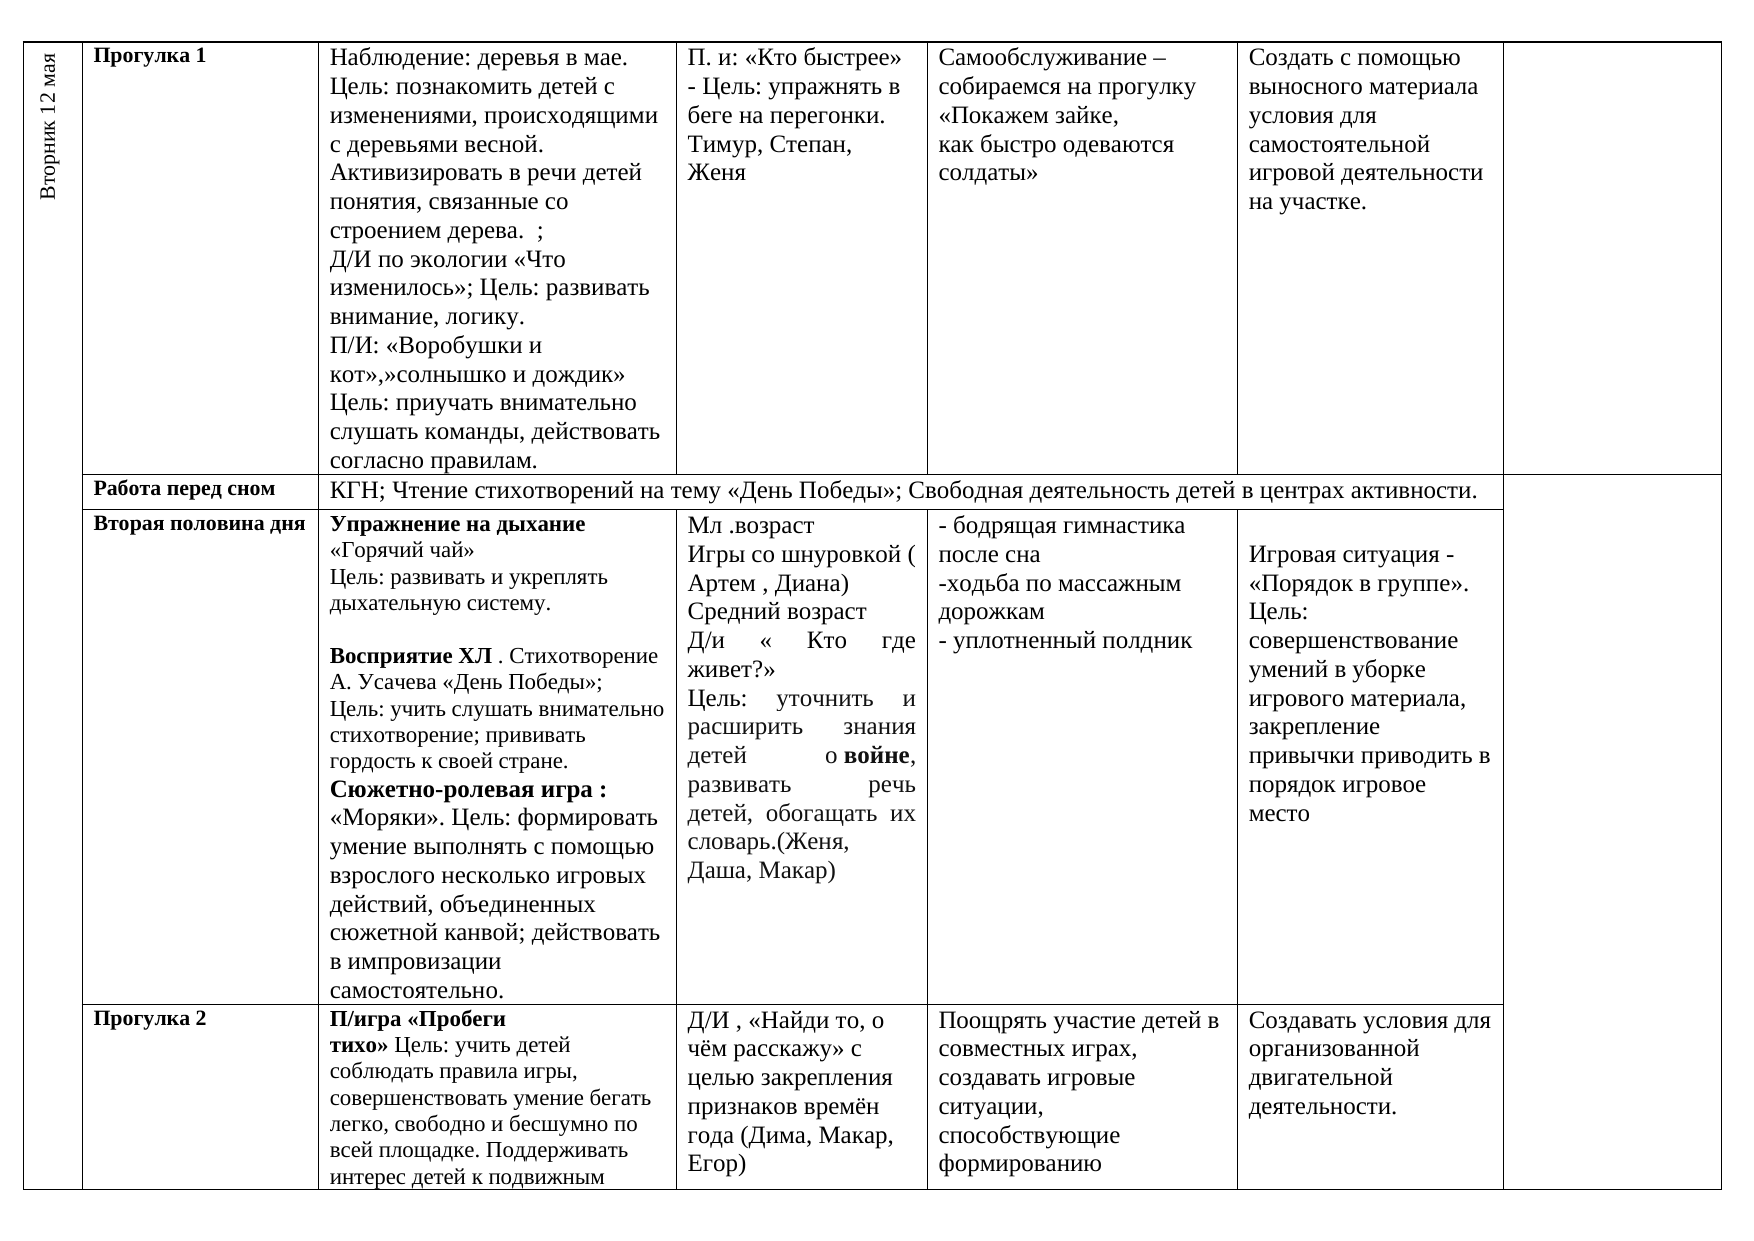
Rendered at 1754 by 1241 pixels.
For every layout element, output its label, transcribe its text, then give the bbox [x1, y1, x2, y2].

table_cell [677, 1005, 927, 1189]
table_cell Создать с помощью выносного материала условия для самостоятельной игровой деятельности на участке. [1238, 43, 1503, 474]
table_cell [1504, 475, 1721, 1189]
table_cell Прогулка 1 [83, 43, 318, 474]
table_cell Прогулка 2 [83, 1005, 318, 1189]
table_cell КГН; Чтение стихотворений на тему «День Победы»; Свободная деятельность детей в центрах активности. [319, 475, 1503, 509]
table_cell Мл .возраст Игры со шнуровкой ( Артем , Диана) Средний возраст Д/и « Кто где живет?» Цель: уточнить и расширить знания детей о войне, развивать речь детей, обогащать их словарь.(Женя, Даша, Макар) [677, 510, 927, 1004]
table_cell Вторник 12 мая [24, 43, 82, 1189]
table_cell - бодрящая гимнастика после сна -ходьба по массажным дорожкам - уплотненный полдник [928, 510, 1237, 1004]
table_cell Работа перед сном [83, 475, 318, 509]
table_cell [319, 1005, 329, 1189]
table_cell Вторая половина дня [83, 510, 318, 1004]
table_cell Самообслуживание – собираемся на прогулку «Покажем зайке, как быстро одеваются солдаты» [928, 43, 1237, 474]
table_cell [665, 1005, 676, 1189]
table_cell П. и: «Кто быстрее» - Цель: упражнять в беге на перегонки. Тимур, Степан, Женя [677, 43, 927, 474]
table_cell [1238, 1005, 1503, 1189]
table_cell Наблюдение: деревья в мае. Цель: познакомить детей с изменениями, происходящими с деревьями весной. Активизировать в речи детей понятия, связанные со строением дерева. ; Д/И по экологии «Что изменилось»; Цель: развивать внимание, логику. П/И: «Воробушки и кот»,»солнышко и дождик» Цель: приучать внимательно слушать команды, действовать согласно правилам. [319, 43, 676, 474]
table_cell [928, 1005, 1237, 1189]
table_cell Упражнение на дыхание «Горячий чай» Цель: развивать и укреплять дыхательную систему. Восприятие ХЛ . Стихотворение А. Усачева «День Победы»; Цель: учить слушать внимательно стихотворение; прививать гордость к своей стране. Сюжетно-ролевая игра : «Моряки». Цель: формировать умение выполнять с помощью взрослого несколько игровых действий, объединенных сюжетной канвой; действовать в импровизации самостоятельно. [319, 510, 676, 1004]
table_cell [1504, 43, 1721, 474]
table_cell Игровая ситуация - «Порядок в группе». Цель: совершенствование умений в уборке игрового материала, закрепление привычки приводить в порядок игровое место [1238, 510, 1503, 1004]
